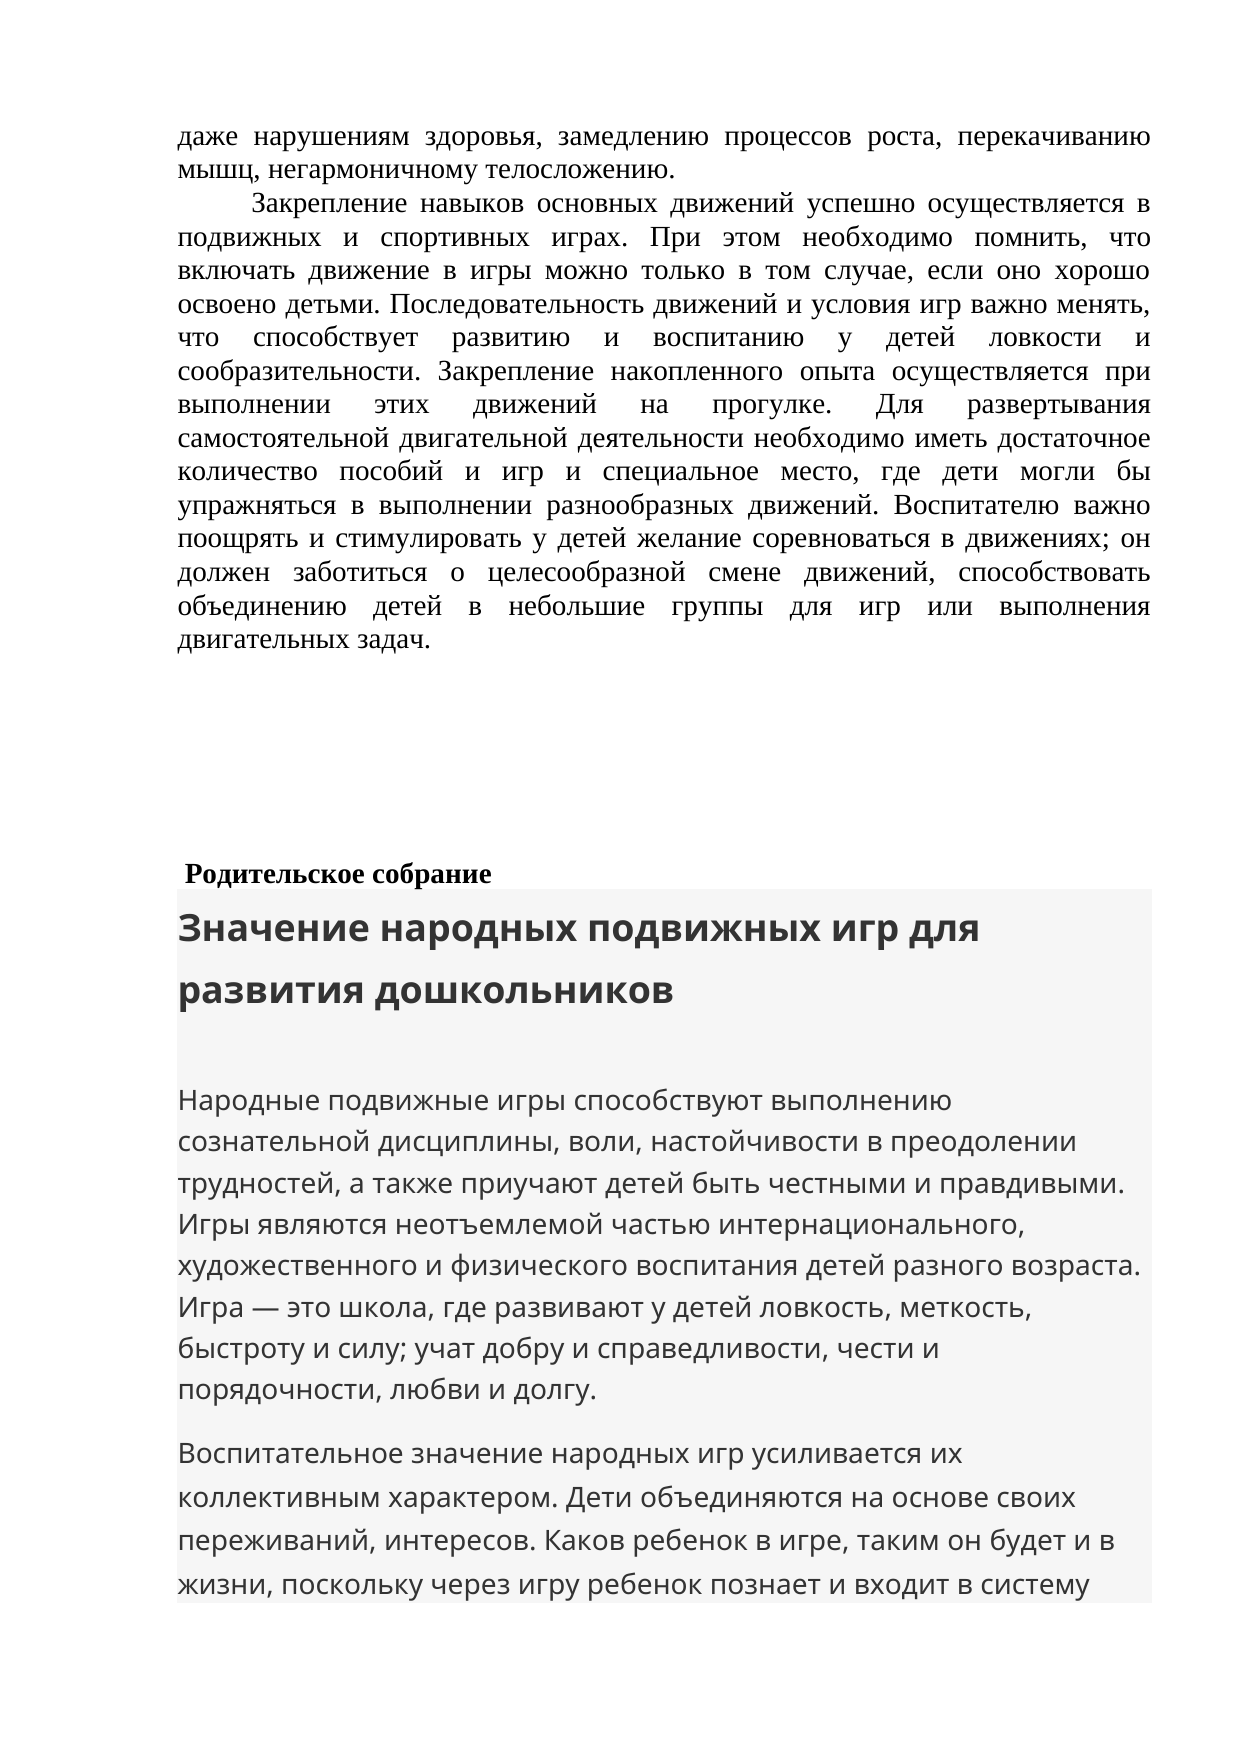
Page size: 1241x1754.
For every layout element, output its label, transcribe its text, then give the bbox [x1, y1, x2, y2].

text Народные подвижные игры способствуют выполнению сознательной дисциплины, воли, настойчивости в преодолении трудностей, а также приучают детей быть честными и правдивыми. Игры являются неотъемлемой частью интернационального, художественного и физического воспитания детей разного возраста. Игра — это школа, где развивают у детей ловкость, меткость, быстроту и силу; учат добру и справедливости, чести и порядочности, любви и долгу. [177, 1080, 1152, 1408]
text Закрепление навыков основных движений успешно осуществляется в подвижных и спортивных играх. При этом необходимо помнить, что включать движение в игры можно только в том случае, если оно хорошо освоено детьми. Последовательность движений и условия игр важно менять, что способствует развитию и воспитанию у детей ловкости и сообразительности. Закрепление накопленного опыта осуществляется при выполнении этих движений на прогулке. Для развертывания самостоятельной двигательной деятельности необходимо иметь достаточное количество пособий и игр и специальное место, где дети могли бы упражняться в выполнении разнообразных движений. Воспитателю важно поощрять и стимулировать у детей желание соревноваться в движениях; он должен заботиться о целесообразной смене движений, способствовать объединению детей в небольшие группы для игр или выполнения двигательных задач. [177, 185, 1152, 655]
text Родительское собрание [177, 856, 1152, 889]
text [177, 1428, 1152, 1603]
subtitle Значение народных подвижных игр для развития дошкольников [177, 889, 1152, 1014]
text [177, 118, 1152, 185]
